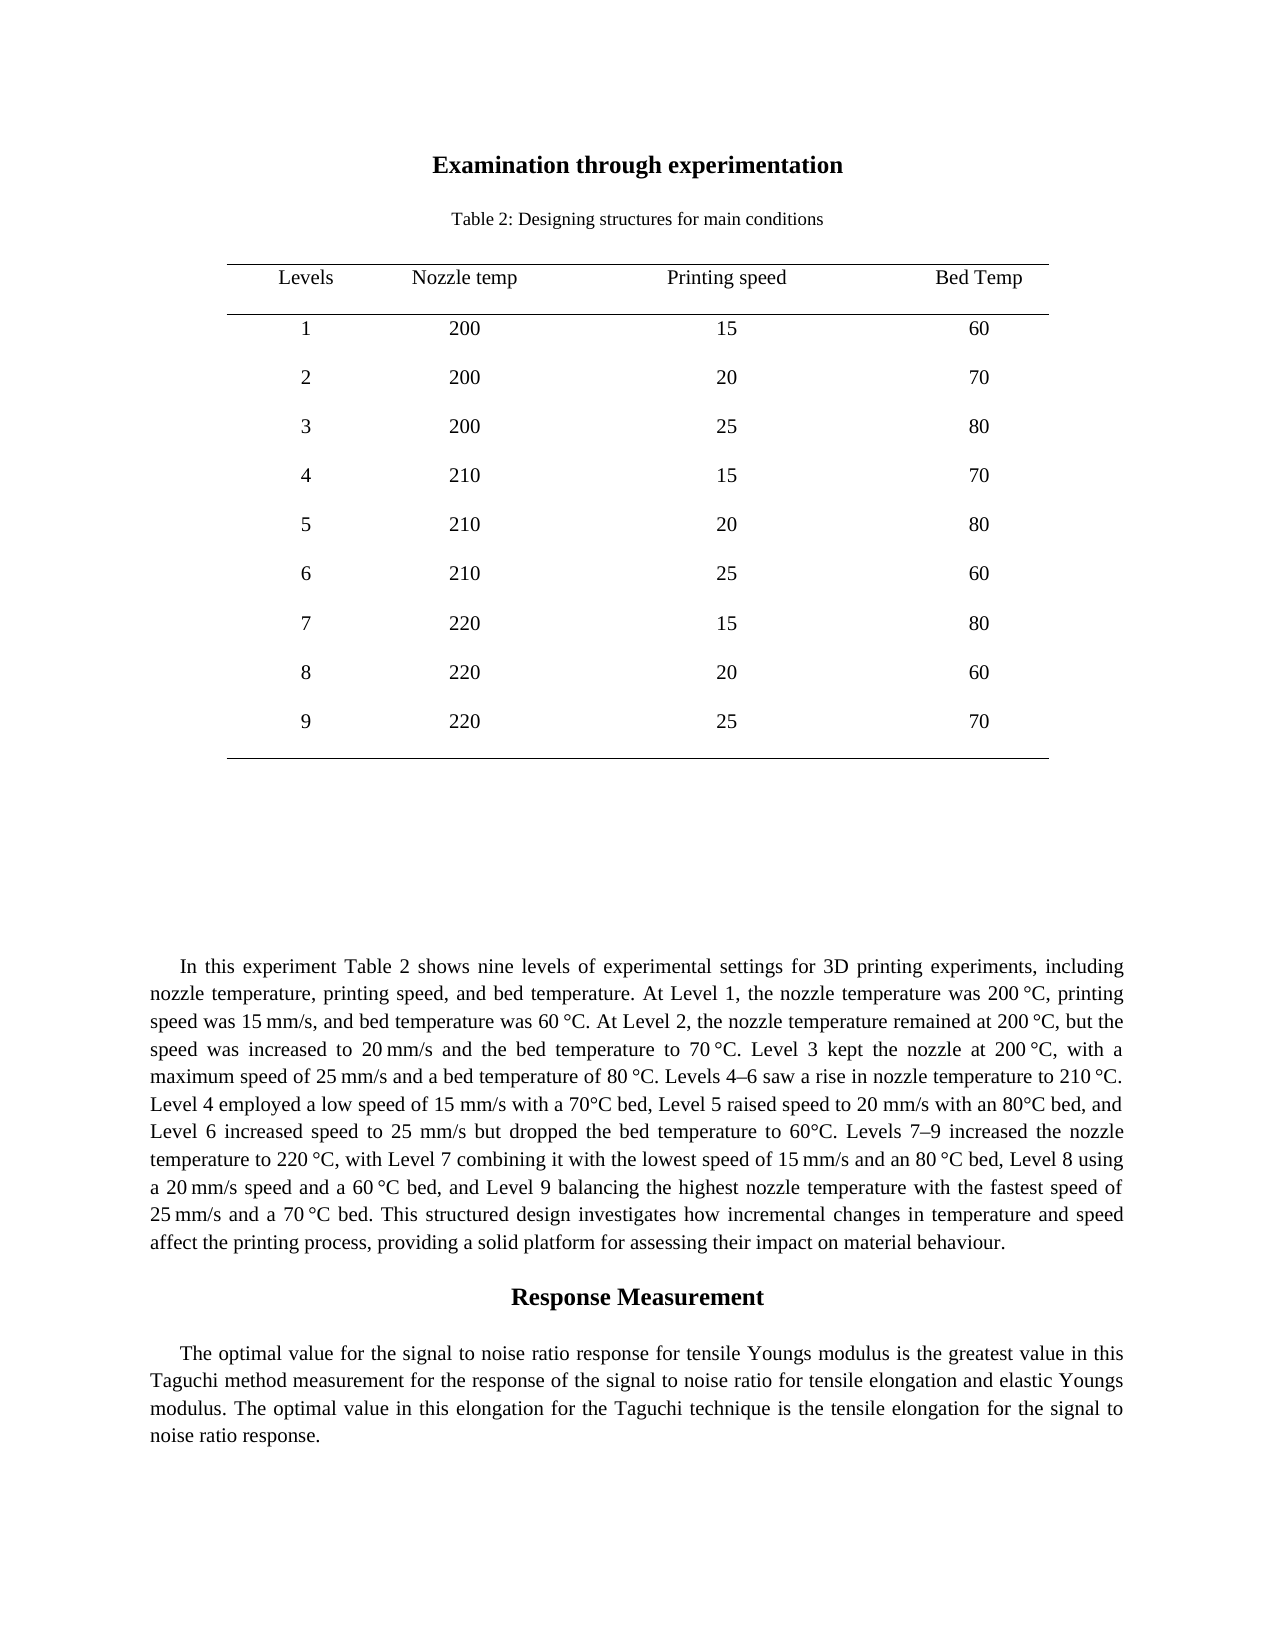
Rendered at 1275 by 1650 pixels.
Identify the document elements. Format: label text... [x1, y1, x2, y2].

table_cell 200 [385, 414, 544, 463]
table_cell 70 [909, 709, 1048, 758]
text The optimal value for the signal to noise ratio response for tensile Youngs modulus is the greatest value in this Taguchi method measurement for the response of the signal to noise ratio for tensile elongation and elastic Youngs modulus. The optimal value in this elongation for the Taguchi technique is the tensile elongation for the signal to noise ratio response. [150, 1340, 1125, 1447]
table_cell 1 [227, 315, 385, 364]
table_cell 8 [227, 660, 385, 709]
table_cell 200 [385, 365, 544, 414]
table_header Levels [227, 265, 385, 314]
subtitle Response Measurement [150, 1282, 1125, 1311]
table_cell 25 [544, 414, 909, 463]
table_cell 6 [227, 561, 385, 610]
table_cell 60 [909, 660, 1048, 709]
table_cell 5 [227, 512, 385, 561]
table_cell 210 [385, 561, 544, 610]
table_cell 15 [544, 315, 909, 364]
table_cell 60 [909, 561, 1048, 610]
table_cell 7 [227, 610, 385, 659]
table_cell 20 [544, 512, 909, 561]
table_cell 15 [544, 463, 909, 512]
text In this experiment Table 2 shows nine levels of experimental settings for 3D printing experiments, including nozzle temperature, printing speed, and bed temperature. At Level 1, the nozzle temperature was 200 °C, printing speed was 15 mm/s, and bed temperature was 60 °C. At Level 2, the nozzle temperature remained at 200 °C, but the speed was increased to 20 mm/s and the bed temperature to 70 °C. Level 3 kept the nozzle at 200 °C, with a maximum speed of 25 mm/s and a bed temperature of 80 °C. Levels 4–6 saw a rise in nozzle temperature to 210 °C. Level 4 employed a low speed of 15 mm/s with a 70°C bed, Level 5 raised speed to 20 mm/s with an 80°C bed, and Level 6 increased speed to 25 mm/s but dropped the bed temperature to 60°C. Levels 7–9 increased the nozzle temperature to 220 °C, with Level 7 combining it with the lowest speed of 15 mm/s and an 80 °C bed, Level 8 using a 20 mm/s speed and a 60 °C bed, and Level 9 balancing the highest nozzle temperature with the fastest speed of 25 mm/s and a 70 °C bed. This structured design investigates how incremental changes in temperature and speed affect the printing process, providing a solid platform for assessing their impact on material behaviour. [150, 954, 1125, 1254]
table_cell 20 [544, 660, 909, 709]
table_cell 2 [227, 365, 385, 414]
table_header Nozzle temp [385, 265, 544, 314]
table_cell 25 [544, 709, 909, 758]
table_cell 25 [544, 561, 909, 610]
table_cell 220 [385, 610, 544, 659]
table_cell 210 [385, 463, 544, 512]
text Table 2: Designing structures for main conditions [150, 208, 1125, 229]
table_cell 70 [909, 365, 1048, 414]
table_cell 15 [544, 610, 909, 659]
table_cell 60 [909, 315, 1048, 364]
table_cell 200 [385, 315, 544, 364]
table_cell 20 [544, 365, 909, 414]
subtitle Examination through experimentation [150, 150, 1125, 179]
table_header Printing speed [544, 265, 909, 314]
table_cell 3 [227, 414, 385, 463]
table_cell 80 [909, 414, 1048, 463]
table_cell 80 [909, 610, 1048, 659]
table_cell 70 [909, 463, 1048, 512]
table_cell 220 [385, 709, 544, 758]
table_cell 9 [227, 709, 385, 758]
table_cell 210 [385, 512, 544, 561]
table_cell 4 [227, 463, 385, 512]
table_cell 220 [385, 660, 544, 709]
table_header Bed Temp [909, 265, 1048, 314]
table_cell 80 [909, 512, 1048, 561]
